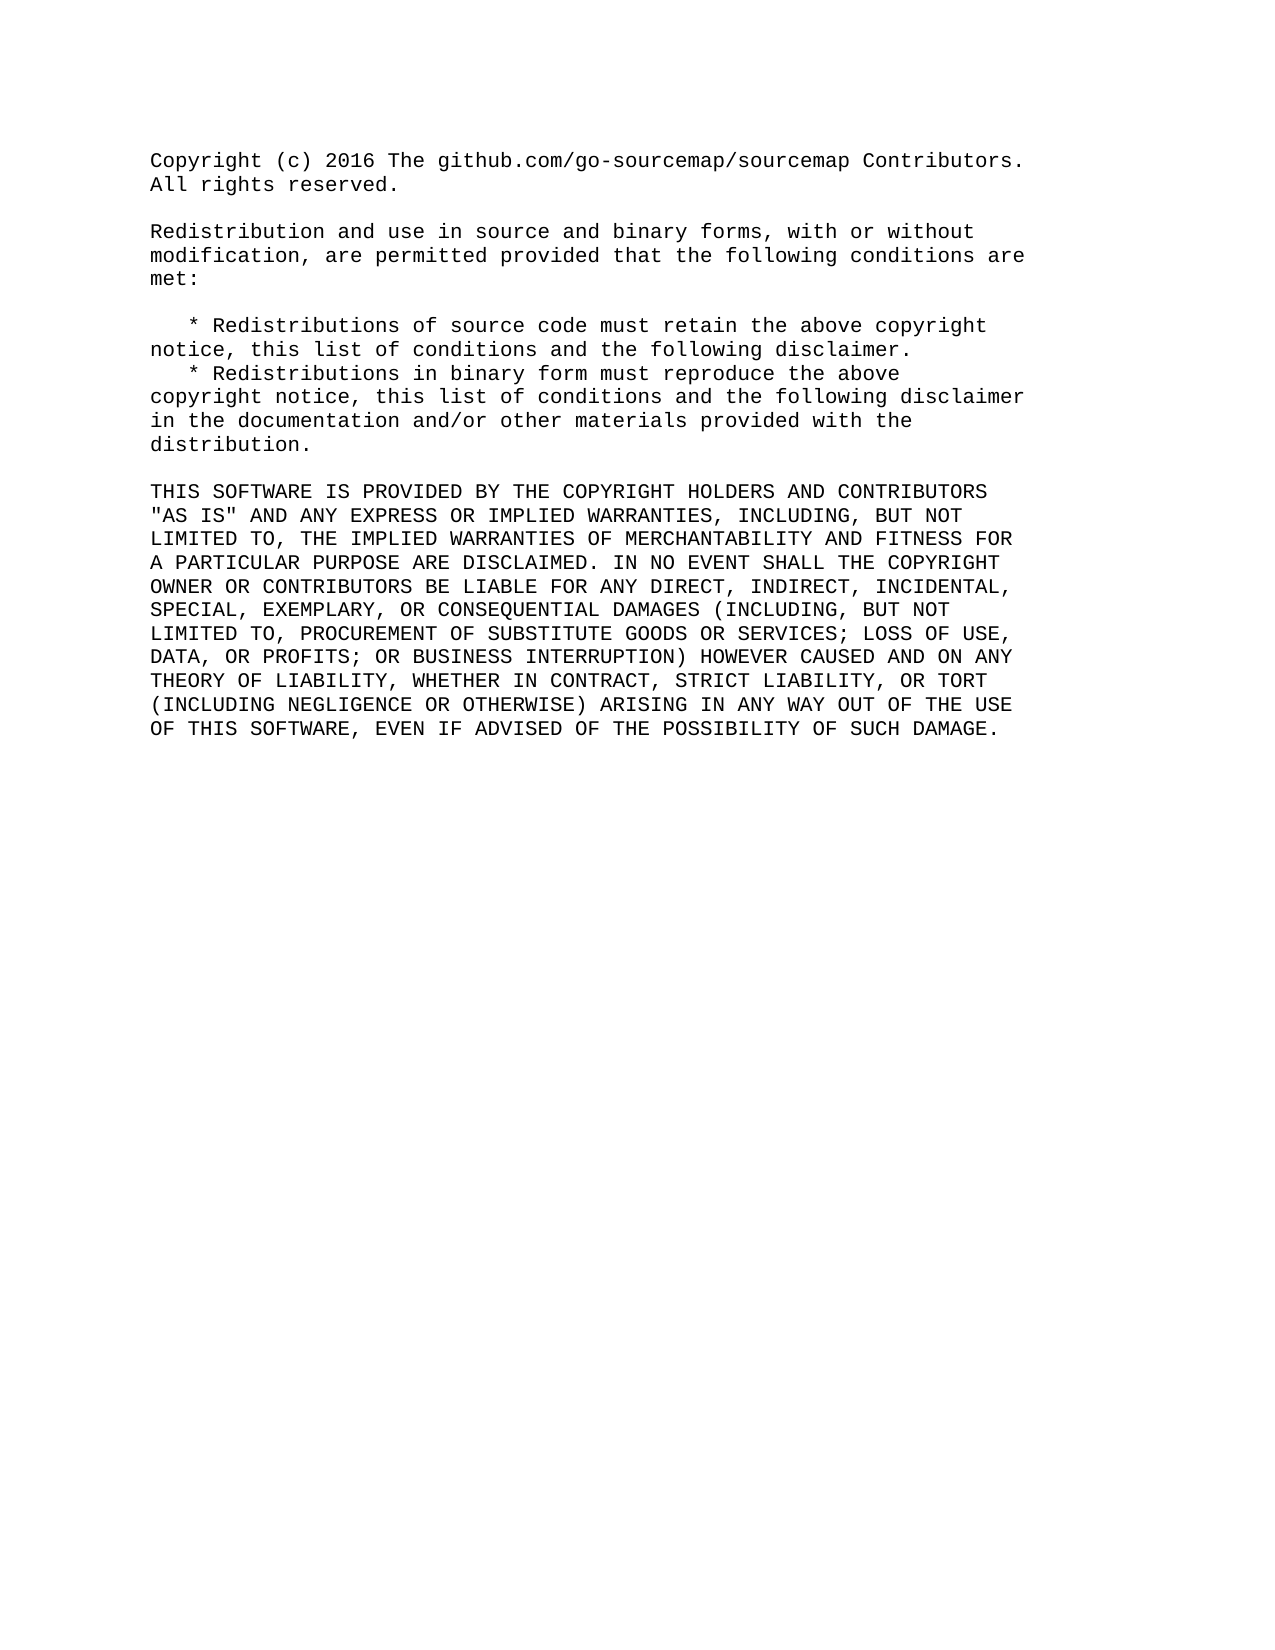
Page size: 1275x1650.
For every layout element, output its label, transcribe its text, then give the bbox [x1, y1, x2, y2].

text (INCLUDING NEGLIGENCE OR OTHERWISE) ARISING IN ANY WAY OUT OF THE USE [150, 694, 1125, 717]
text copyright notice, this list of conditions and the following disclaimer [150, 386, 1125, 410]
text distribution. [150, 434, 1125, 457]
text LIMITED TO, THE IMPLIED WARRANTIES OF MERCHANTABILITY AND FITNESS FOR [150, 528, 1125, 552]
text "AS IS" AND ANY EXPRESS OR IMPLIED WARRANTIES, INCLUDING, BUT NOT [150, 505, 1125, 528]
text A PARTICULAR PURPOSE ARE DISCLAIMED. IN NO EVENT SHALL THE COPYRIGHT [150, 552, 1125, 576]
text OWNER OR CONTRIBUTORS BE LIABLE FOR ANY DIRECT, INDIRECT, INCIDENTAL, [150, 576, 1125, 599]
text * Redistributions in binary form must reproduce the above [150, 363, 1125, 386]
text SPECIAL, EXEMPLARY, OR CONSEQUENTIAL DAMAGES (INCLUDING, BUT NOT [150, 599, 1125, 623]
text in the documentation and/or other materials provided with the [150, 410, 1125, 434]
text modification, are permitted provided that the following conditions are [150, 244, 1125, 268]
text Redistribution and use in source and binary forms, with or without [150, 221, 1125, 244]
text THIS SOFTWARE IS PROVIDED BY THE COPYRIGHT HOLDERS AND CONTRIBUTORS [150, 481, 1125, 505]
text OF THIS SOFTWARE, EVEN IF ADVISED OF THE POSSIBILITY OF SUCH DAMAGE. [150, 717, 1125, 741]
text THEORY OF LIABILITY, WHETHER IN CONTRACT, STRICT LIABILITY, OR TORT [150, 670, 1125, 694]
text All rights reserved. [150, 174, 1125, 197]
text notice, this list of conditions and the following disclaimer. [150, 339, 1125, 363]
text DATA, OR PROFITS; OR BUSINESS INTERRUPTION) HOWEVER CAUSED AND ON ANY [150, 647, 1125, 670]
text Copyright (c) 2016 The github.com/go-sourcemap/sourcemap Contributors. [150, 150, 1125, 174]
text * Redistributions of source code must retain the above copyright [150, 316, 1125, 339]
text met: [150, 268, 1125, 292]
text LIMITED TO, PROCUREMENT OF SUBSTITUTE GOODS OR SERVICES; LOSS OF USE, [150, 623, 1125, 647]
